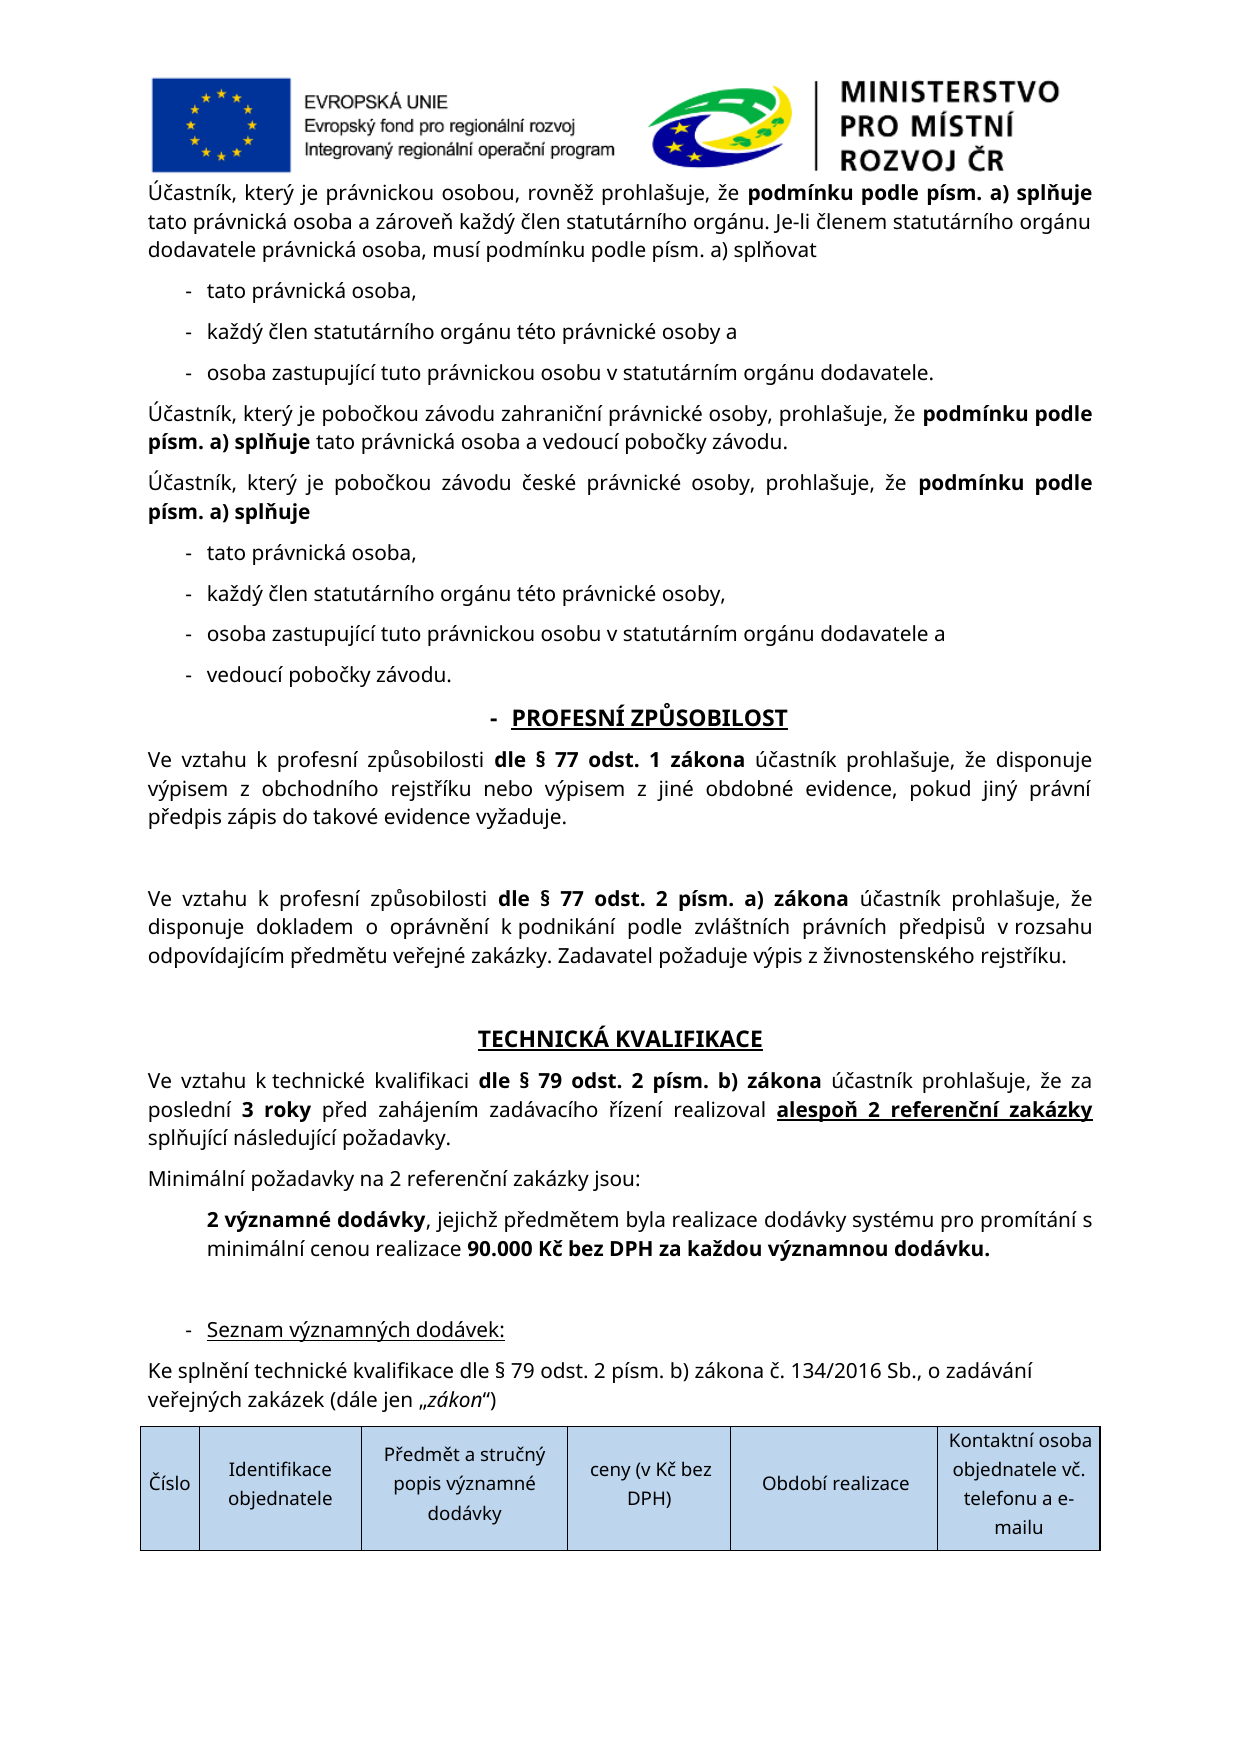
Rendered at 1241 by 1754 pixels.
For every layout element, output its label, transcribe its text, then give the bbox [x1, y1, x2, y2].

list 2 významné dodávky, jejichž předmětem byla realizace dodávky systému pro promítání s minimální cenou realizace 90.000 Kč bez DPH za každou významnou dodávku. [207, 1205, 1093, 1262]
text Ve vztahu k profesní způsobilosti dle § 77 odst. 2 písm. a) zákona účastník prohlašuje, že disponuje dokladem o oprávnění k podnikání podle zvláštních právních předpisů v rozsahu odpovídajícím předmětu veřejné zakázky. Zadavatel požaduje výpis z živnostenského rejstříku. [148, 884, 1093, 969]
list každý člen statutárního orgánu této právnické osoby a [185, 317, 1093, 346]
list osoba zastupující tuto právnickou osobu v statutárním orgánu dodavatele a [185, 619, 1093, 648]
list tato právnická osoba, [185, 276, 1093, 304]
table_header ceny (v Kč bez DPH) [568, 1427, 730, 1550]
text Účastník, který je právnickou osobou, rovněž prohlašuje, že podmínku podle písm. a) splňuje tato právnická osoba a zároveň každý člen statutárního orgánu. Je-li členem statutárního orgánu dodavatele právnická osoba, musí podmínku podle písm. a) splňovat [148, 179, 1093, 264]
table_header Identifikace objednatele [200, 1427, 361, 1550]
table_header Předmět a stručný popis významné dodávky [362, 1427, 567, 1550]
table_header Číslo [141, 1427, 199, 1550]
list PROFESNÍ ZPŮSOBILOST [185, 701, 1093, 733]
text Účastník, který je pobočkou závodu zahraniční právnické osoby, prohlašuje, že podmínku podle písm. a) splňuje tato právnická osoba a vedoucí pobočky závodu. [148, 399, 1093, 456]
text Minimální požadavky na 2 referenční zakázky jsou: [148, 1164, 1093, 1193]
text Ve vztahu k profesní způsobilosti dle § 77 odst. 1 zákona účastník prohlašuje, že disponuje výpisem z obchodního rejstříku nebo výpisem z jiné obdobné evidence, pokud jiný právní předpis zápis do takové evidence vyžaduje. [148, 745, 1093, 831]
table_header Kontaktní osoba objednatele vč. telefonu a e-mailu [938, 1427, 1099, 1550]
list vedoucí pobočky závodu. [185, 661, 1093, 689]
text Ve vztahu k technické kvalifikaci dle § 79 odst. 2 písm. b) zákona účastník prohlašuje, že za poslední 3 roky před zahájením zadávacího řízení realizoval alespoň 2 referenční zakázky splňující následující požadavky. [148, 1066, 1093, 1152]
list tato právnická osoba, [185, 538, 1093, 566]
list osoba zastupující tuto právnickou osobu v statutárním orgánu dodavatele. [185, 358, 1093, 386]
list každý člen statutárního orgánu této právnické osoby, [185, 579, 1093, 607]
text Účastník, který je pobočkou závodu české právnické osoby, prohlašuje, že podmínku podle písm. a) splňuje [148, 468, 1093, 525]
text TECHNICKÁ KVALIFIKACE [148, 1023, 1093, 1054]
table_header Období realizace [731, 1427, 937, 1550]
picture [147, 73, 1093, 179]
list Seznam významných dodávek: [185, 1316, 1093, 1344]
text Ke splnění technické kvalifikace dle § 79 odst. 2 písm. b) zákona č. 134/2016 Sb., o zadávání veřejných zakázek (dále jen „zákon“) [148, 1356, 1093, 1413]
